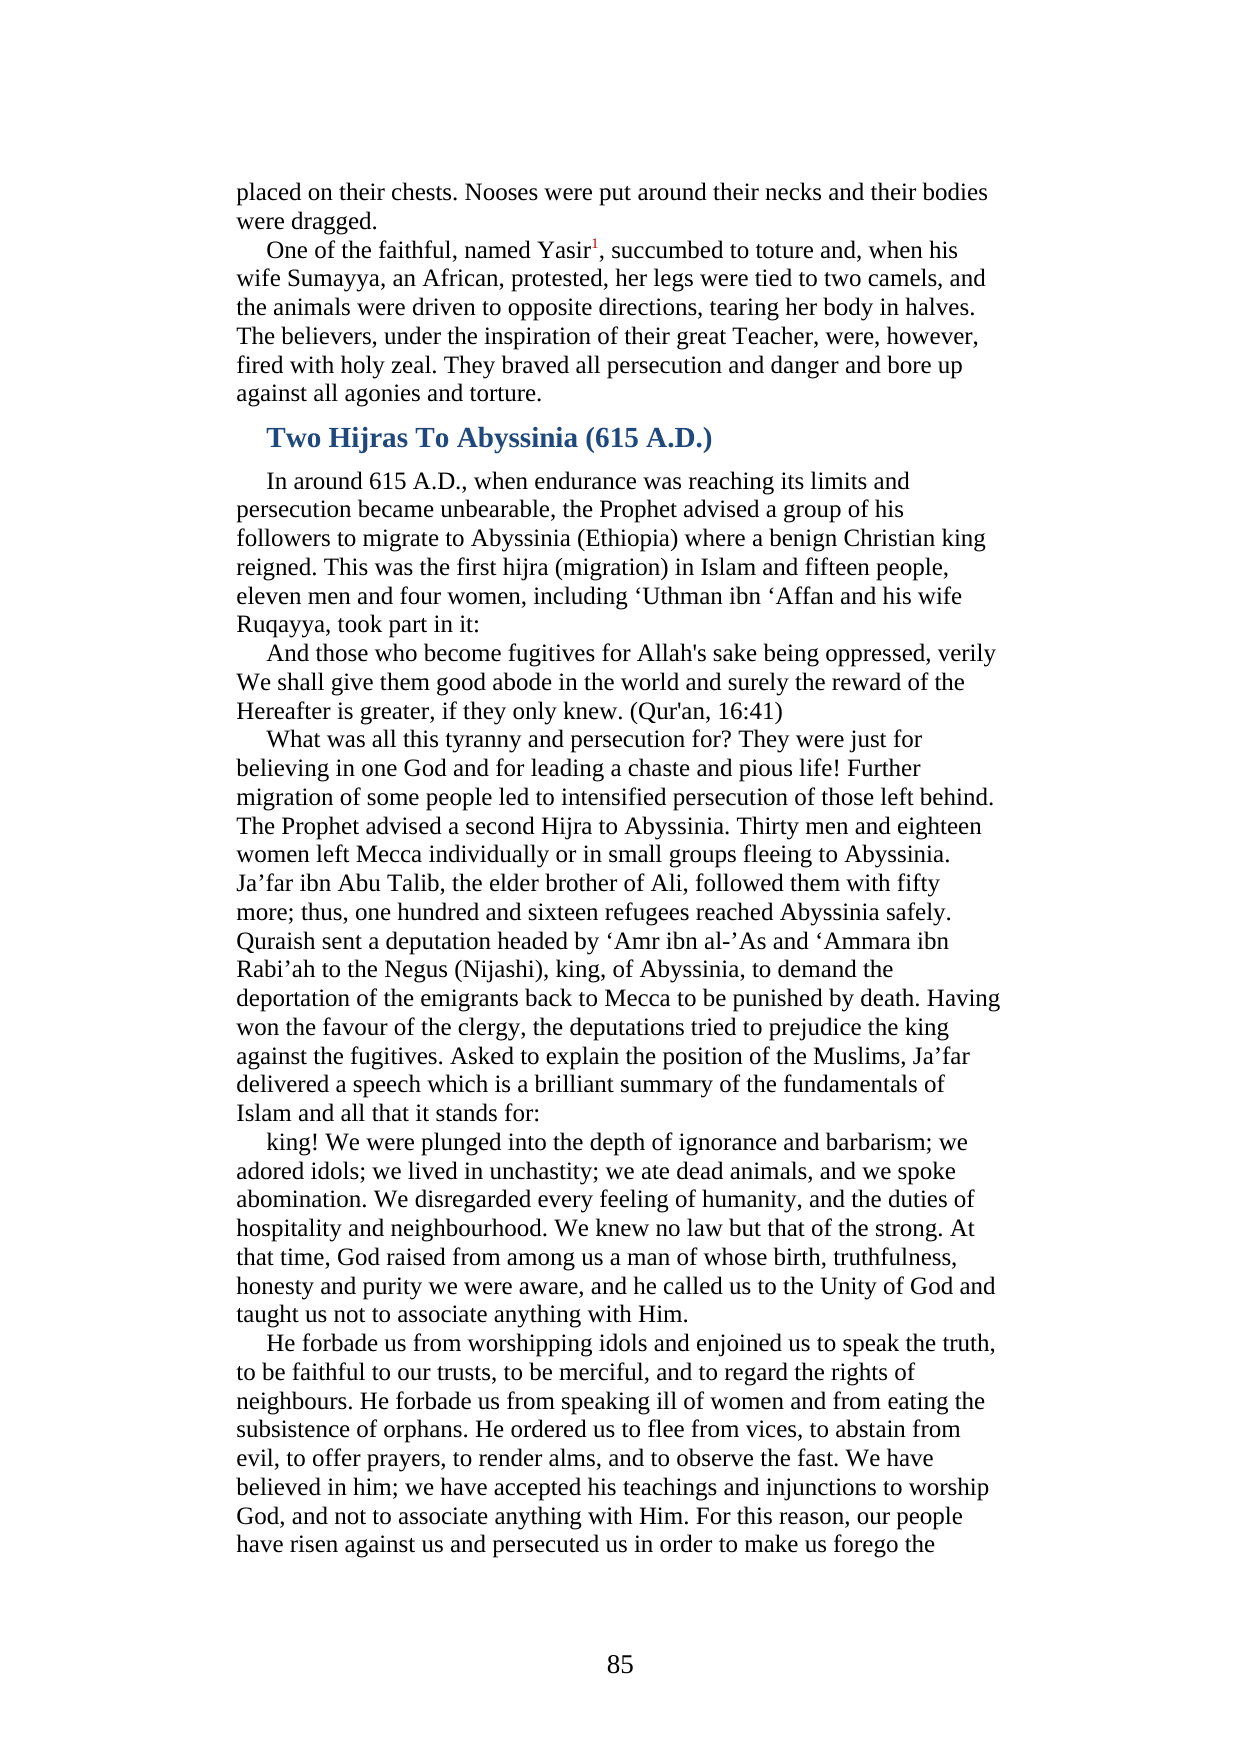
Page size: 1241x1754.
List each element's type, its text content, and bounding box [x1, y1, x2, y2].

text One of the faithful, named Yasir1, succumbed to toture and, when his wife Sumayya, an African, protested, her legs were tied to two camels, and the animals were driven to opposite directions, tearing her body in halves. The believers, under the inspiration of their great Teacher, were, however, fired with holy zeal. They braved all persecution and danger and bore up against all agonies and torture. [236, 235, 1004, 407]
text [236, 1328, 1004, 1558]
text king! We were plunged into the depth of ignorance and barbarism; we adored idols; we lived in unchastity; we ate dead animals, and we spoke abomination. We disregarded every feeling of humanity, and the duties of hospitality and neighbourhood. We knew no law but that of the strong. At that time, God raised from among us a man of whose birth, truthfulness, honesty and purity we were aware, and he called us to the Unity of God and taught us not to associate anything with Him. [236, 1127, 1004, 1328]
text And those who become fugitives for Allah's sake being oppressed, verily We shall give them good abode in the world and surely the reward of the Hereafter is greater, if they only knew. (Qur'an, 16:41) [236, 638, 1004, 724]
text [236, 177, 1004, 235]
subtitle Two Hijras To Abyssinia (615 A.D.) [236, 420, 1004, 453]
text What was all this tyranny and persecution for? They were just for believing in one God and for leading a chaste and pious life! Further migration of some people led to intensified persecution of those left behind. The Prophet advised a second Hijra to Abyssinia. Thirty men and eighteen women left Mecca individually or in small groups fleeing to Abyssinia. Ja’far ibn Abu Talib, the elder brother of Ali, followed them with fifty more; thus, one hundred and sixteen refugees reached Abyssinia safely. Quraish sent a deputation headed by ‘Amr ibn al-’As and ‘Ammara ibn Rabi’ah to the Negus (Nijashi), king, of Abyssinia, to demand the deportation of the emigrants back to Mecca to be punished by death. Having won the favour of the clergy, the deputations tried to prejudice the king against the fugitives. Asked to explain the position of the Muslims, Ja’far delivered a speech which is a brilliant summary of the fundamentals of Islam and all that it stands for: [236, 724, 1004, 1127]
text In around 615 A.D., when endurance was reaching its limits and persecution became unbearable, the Prophet advised a group of his followers to migrate to Abyssinia (Ethiopia) where a benign Christian king reigned. This was the first hijra (migration) in Islam and fifteen people, eleven men and four women, including ‘Uthman ibn ‘Affan and his wife Ruqayya, took part in it: [236, 466, 1004, 638]
